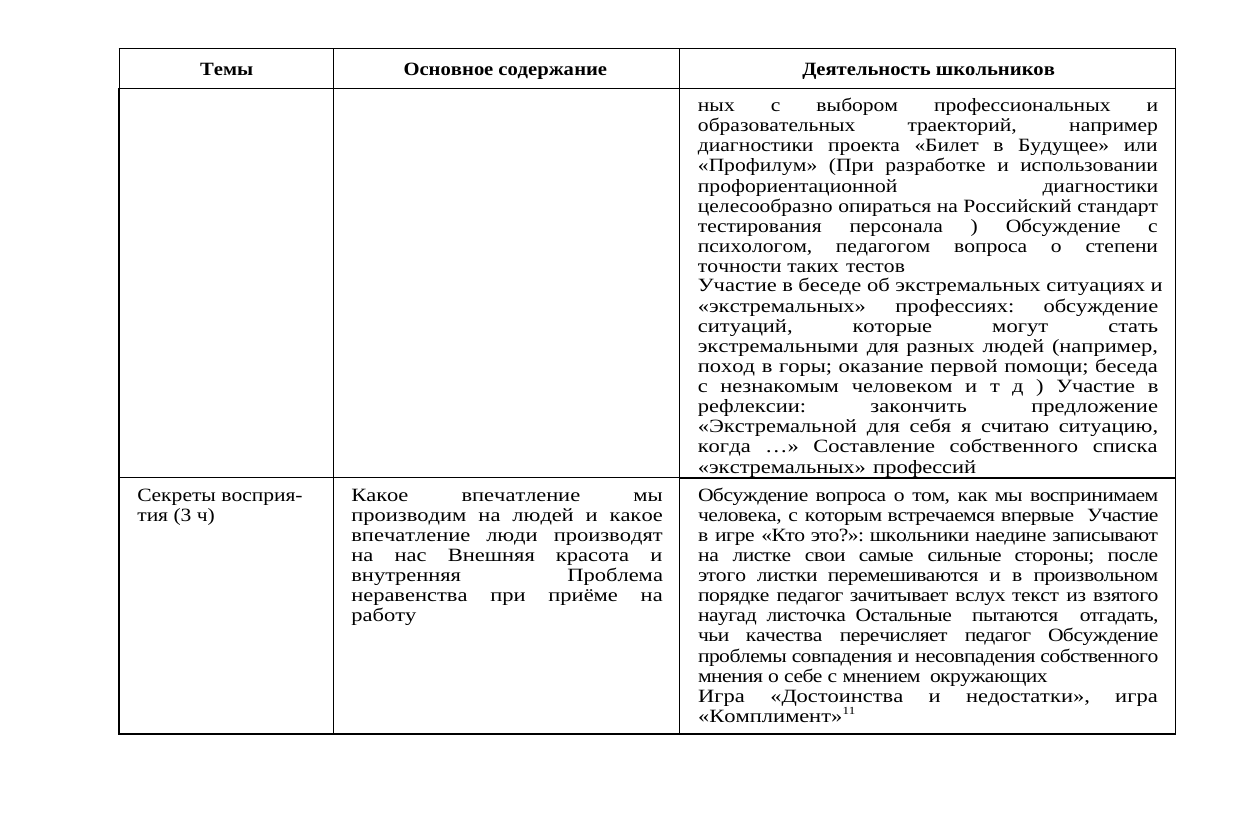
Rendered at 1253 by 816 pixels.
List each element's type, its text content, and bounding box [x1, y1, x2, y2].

table_header Темы [120, 49, 333, 88]
table_header Деятельность школьников [680, 49, 1175, 88]
table_cell [120, 89, 333, 477]
table_cell ных с выбором профессиональных и образовательных траекторий, например диагностики проекта «Билет в Будущее» или «Профилум» (При разработке и использовании профориентационной диагностики целесообразно опираться на Российский стандарт тестирования персонала ) Обсуждение с психологом, педагогом вопроса о степени точности таких тестов Участие в беседе об экстремальных ситуациях и «экстремальных» профессиях: обсуждение ситуаций, которые могут стать экстремальными для разных людей (например, поход в горы; оказание первой помощи; беседа с незнакомым человеком и т д ) Участие в рефлексии: закончить предложение «Экстремальной для себя я считаю ситуацию, когда …» Составление собственного списка «экстремальных» профессий [680, 89, 1175, 477]
table_cell Какое впечатление мы производим на людей и какое впечатление люди производят на нас Внешняя красота и внутренняя Проблема неравенства при приёме на работу [334, 478, 679, 733]
table_cell Секреты восприя- тия (3 ч) [120, 478, 333, 733]
table_header Основное содержание [334, 49, 679, 88]
table_cell Обсуждение вопроса о том, как мы воспринимаем человека, с которым встречаемся впервые Участие в игре «Кто это?»: школьники наедине записывают на листке свои самые сильные стороны; после этого листки перемешиваются и в произвольном порядке педагог зачитывает вслух текст из взятого наугад листочка Остальные пытаются отгадать, чьи качества перечисляет педагог Обсуждение проблемы совпадения и несовпадения собственного мнения о себе с мнением окружающих Игра «Достоинства и недостатки», игра «Комплимент»11 [680, 479, 1175, 733]
table_cell [334, 89, 679, 477]
